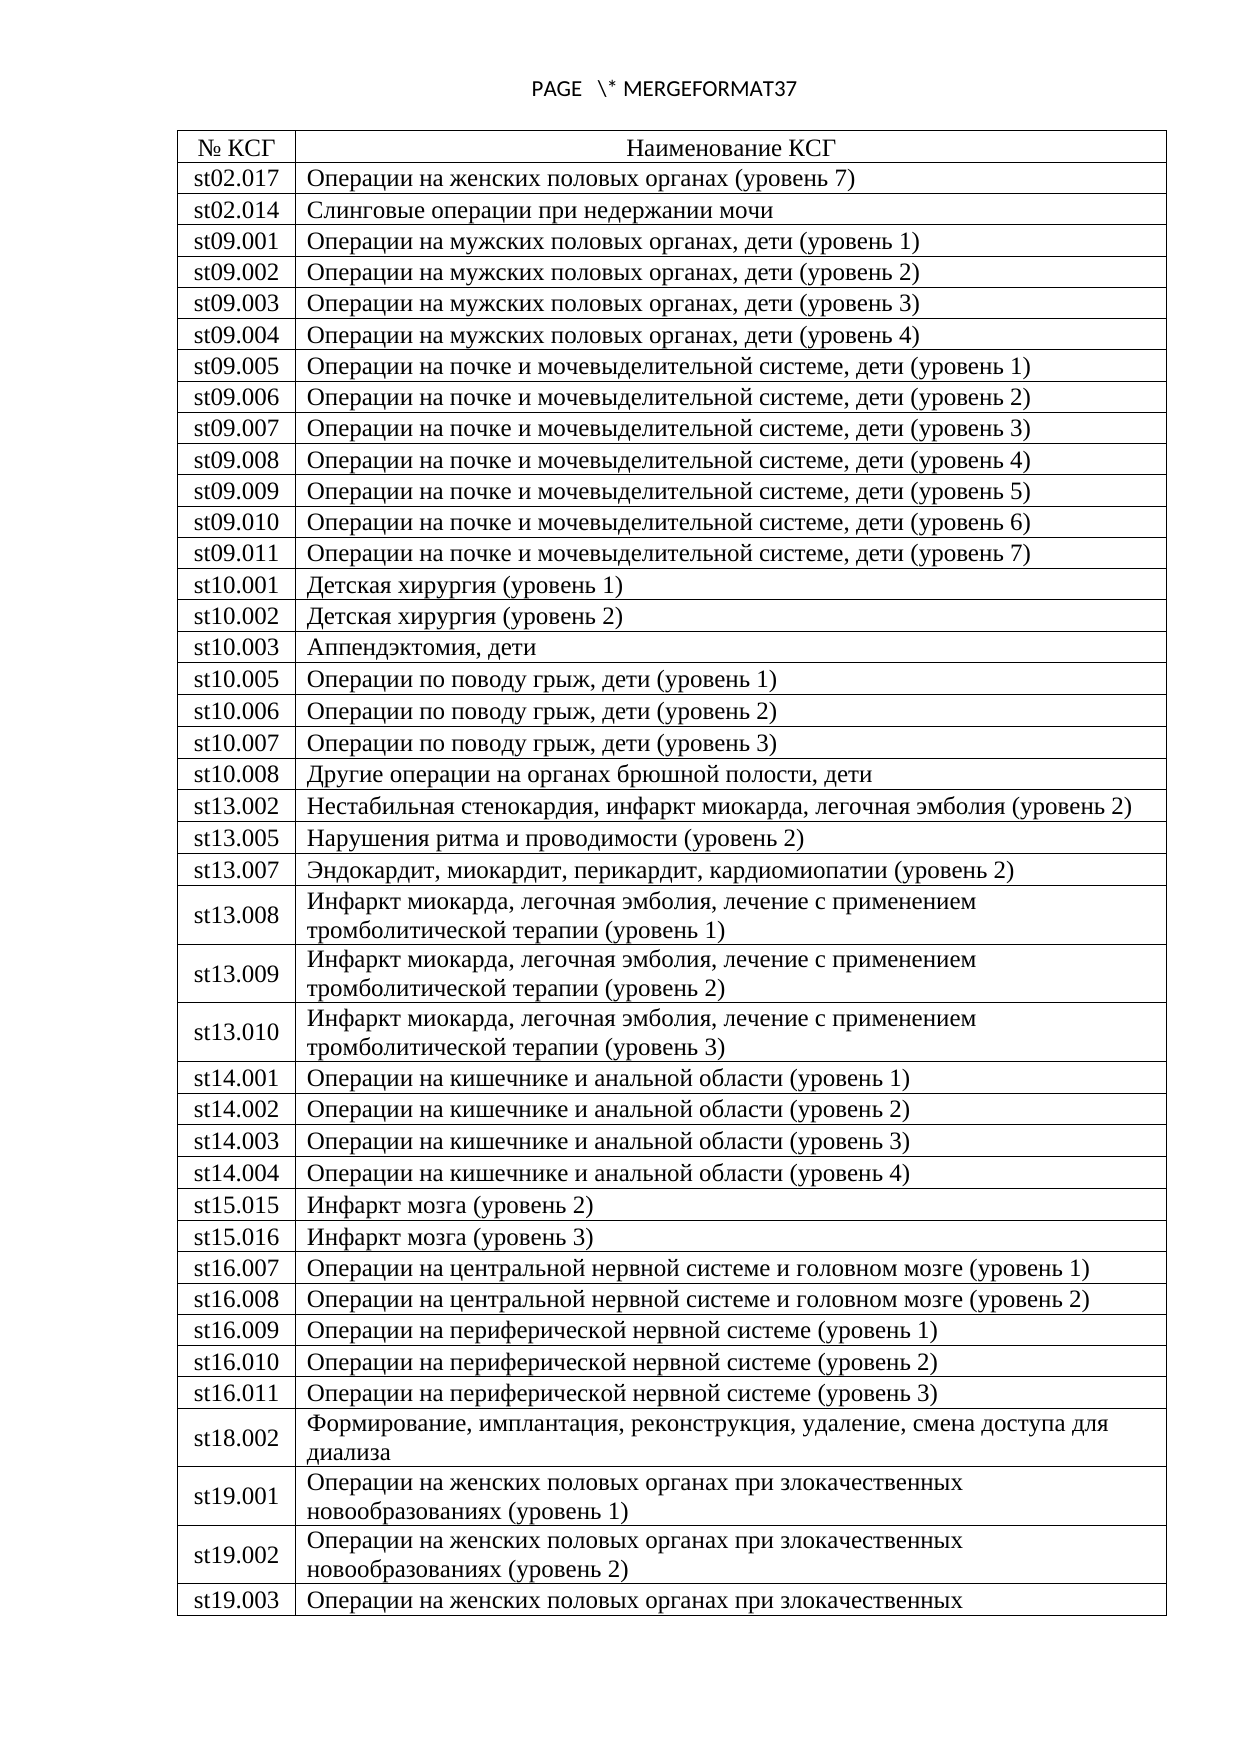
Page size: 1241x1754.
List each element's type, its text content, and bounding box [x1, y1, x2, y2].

table_cell Операции на женских половых органах при злокачественных новообразованиях (уровень 1) [296, 1467, 1166, 1524]
table_cell st15.015 [178, 1189, 295, 1220]
table_cell st16.011 [178, 1377, 295, 1407]
table_cell Инфаркт миокарда, легочная эмболия, лечение с применением тромболитической терапии (уровень 3) [296, 1003, 1166, 1061]
table_cell st15.016 [178, 1221, 295, 1251]
table_cell Операции на почке и мочевыделительной системе, дети (уровень 5) [296, 475, 1166, 506]
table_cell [296, 1584, 1166, 1615]
table_cell st16.008 [178, 1284, 295, 1314]
table_cell st14.004 [178, 1157, 295, 1188]
table_cell st13.007 [178, 854, 295, 885]
table_cell Нестабильная стенокардия, инфаркт миокарда, легочная эмболия (уровень 2) [296, 790, 1166, 821]
table_cell st09.011 [178, 538, 295, 568]
table_cell st16.007 [178, 1252, 295, 1282]
table_cell st10.003 [178, 632, 295, 662]
table_cell Операции на центральной нервной системе и головном мозге (уровень 1) [296, 1252, 1166, 1282]
table_cell st09.001 [178, 225, 295, 256]
table_cell st19.002 [178, 1526, 295, 1583]
table_cell st10.006 [178, 695, 295, 726]
table_cell st13.010 [178, 1003, 295, 1061]
table_cell st16.009 [178, 1315, 295, 1345]
table_cell Инфаркт миокарда, легочная эмболия, лечение с применением тромболитической терапии (уровень 1) [296, 886, 1166, 943]
table_cell st02.017 [178, 163, 295, 193]
table_cell st14.001 [178, 1062, 295, 1092]
table_header № КСГ [178, 131, 295, 162]
table_cell Операции на почке и мочевыделительной системе, дети (уровень 1) [296, 350, 1166, 381]
table_cell st13.008 [178, 886, 295, 943]
table_cell st09.006 [178, 382, 295, 412]
table_cell st13.009 [178, 945, 295, 1002]
table_cell st09.009 [178, 475, 295, 506]
table_cell st02.014 [178, 194, 295, 224]
table_cell Операции на кишечнике и анальной области (уровень 2) [296, 1094, 1166, 1124]
table_cell st09.005 [178, 350, 295, 381]
table_cell Операции на периферической нервной системе (уровень 1) [296, 1315, 1166, 1345]
table_cell st14.002 [178, 1094, 295, 1124]
table_cell Эндокардит, миокардит, перикардит, кардиомиопатии (уровень 2) [296, 854, 1166, 885]
table_cell st09.008 [178, 444, 295, 474]
table_cell Инфаркт мозга (уровень 2) [296, 1189, 1166, 1220]
table_cell Слинговые операции при недержании мочи [296, 194, 1166, 224]
table_cell Операции на почке и мочевыделительной системе, дети (уровень 4) [296, 444, 1166, 474]
table_cell st10.007 [178, 727, 295, 757]
table_cell Инфаркт миокарда, легочная эмболия, лечение с применением тромболитической терапии (уровень 2) [296, 945, 1166, 1002]
table_cell Операции на почке и мочевыделительной системе, дети (уровень 7) [296, 538, 1166, 568]
table_cell Операции на мужских половых органах, дети (уровень 1) [296, 225, 1166, 256]
table_cell Операции на периферической нервной системе (уровень 3) [296, 1377, 1166, 1407]
table_cell Детская хирургия (уровень 1) [296, 569, 1166, 599]
table_cell Операции на мужских половых органах, дети (уровень 2) [296, 257, 1166, 287]
table_cell st10.001 [178, 569, 295, 599]
table_cell Формирование, имплантация, реконструкция, удаление, смена доступа для диализа [296, 1409, 1166, 1466]
table_cell Операции на мужских половых органах, дети (уровень 3) [296, 288, 1166, 318]
table_cell Детская хирургия (уровень 2) [296, 600, 1166, 631]
table_cell st16.010 [178, 1346, 295, 1376]
table_cell Операции на мужских половых органах, дети (уровень 4) [296, 319, 1166, 349]
table_cell st19.001 [178, 1467, 295, 1524]
table_cell Операции на почке и мочевыделительной системе, дети (уровень 3) [296, 413, 1166, 443]
table_cell st13.002 [178, 790, 295, 821]
table_cell st09.004 [178, 319, 295, 349]
table_cell st09.002 [178, 257, 295, 287]
table_cell st09.010 [178, 507, 295, 537]
table_cell st19.003 [178, 1584, 295, 1615]
table_cell Операции на кишечнике и анальной области (уровень 1) [296, 1062, 1166, 1092]
table_cell Операции на кишечнике и анальной области (уровень 4) [296, 1157, 1166, 1188]
table_cell Операции по поводу грыж, дети (уровень 2) [296, 695, 1166, 726]
table_cell Операции на кишечнике и анальной области (уровень 3) [296, 1125, 1166, 1156]
table_cell Операции на центральной нервной системе и головном мозге (уровень 2) [296, 1284, 1166, 1314]
table_cell st18.002 [178, 1409, 295, 1466]
table_cell st10.005 [178, 663, 295, 694]
table_cell Операции по поводу грыж, дети (уровень 3) [296, 727, 1166, 757]
table_cell Другие операции на органах брюшной полости, дети [296, 759, 1166, 789]
table_header Наименование КСГ [296, 131, 1166, 162]
table_cell st10.002 [178, 600, 295, 631]
table_cell Операции на почке и мочевыделительной системе, дети (уровень 6) [296, 507, 1166, 537]
table_cell Операции на женских половых органах при злокачественных новообразованиях (уровень 2) [296, 1526, 1166, 1583]
table_cell st09.003 [178, 288, 295, 318]
table_cell Операции на почке и мочевыделительной системе, дети (уровень 2) [296, 382, 1166, 412]
table_cell Инфаркт мозга (уровень 3) [296, 1221, 1166, 1251]
table_cell st09.007 [178, 413, 295, 443]
table_cell Операции на женских половых органах (уровень 7) [296, 163, 1166, 193]
table_cell st10.008 [178, 759, 295, 789]
table_cell st13.005 [178, 822, 295, 853]
table_cell st14.003 [178, 1125, 295, 1156]
table_cell Нарушения ритма и проводимости (уровень 2) [296, 822, 1166, 853]
table_cell Операции по поводу грыж, дети (уровень 1) [296, 663, 1166, 694]
table_cell Аппендэктомия, дети [296, 632, 1166, 662]
table_cell Операции на периферической нервной системе (уровень 2) [296, 1346, 1166, 1376]
